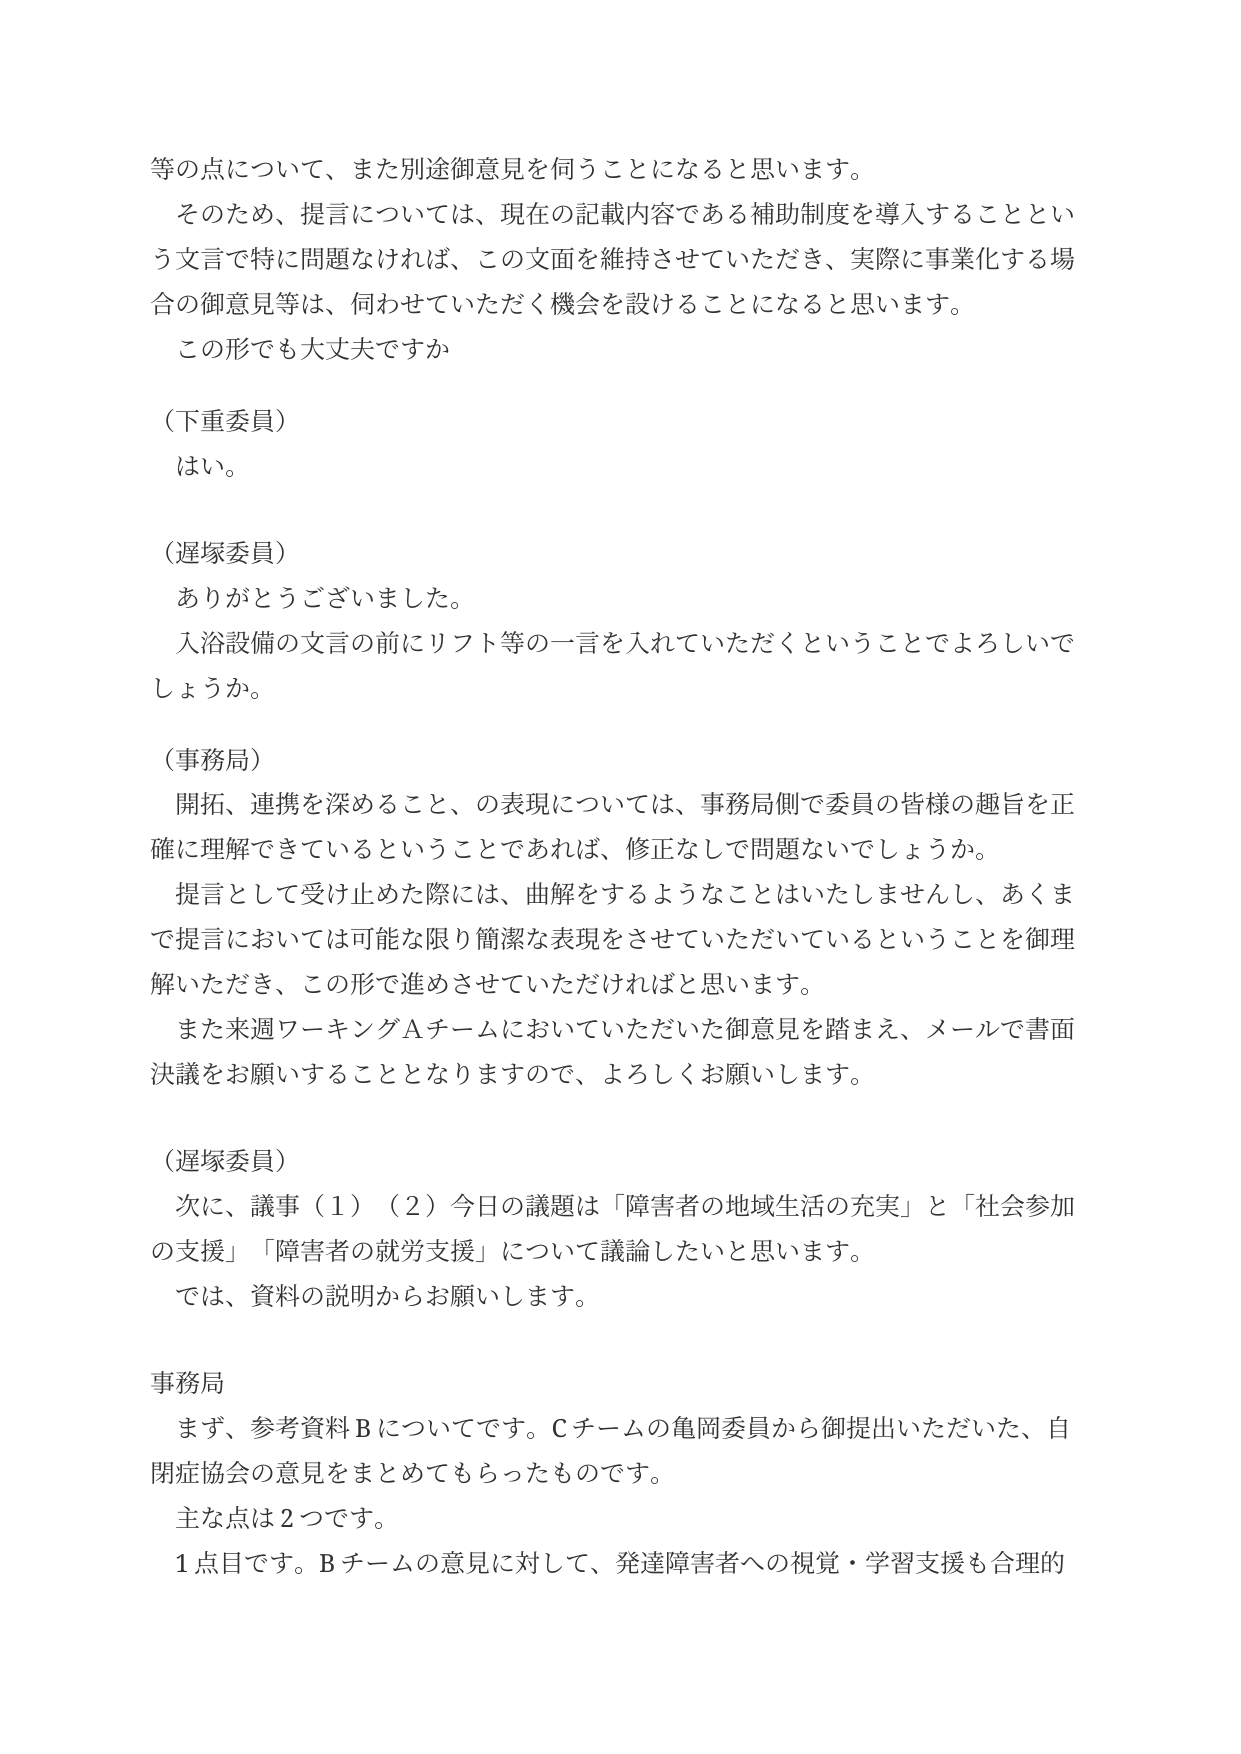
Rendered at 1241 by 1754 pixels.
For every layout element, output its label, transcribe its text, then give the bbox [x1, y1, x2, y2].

text （遅塚委員） 次に、議事（１）（２）今日の議題は「障害者の地域生活の充実」と「社会参加の支援」「障害者の就労支援」について議論したいと思います。 [150, 1142, 1090, 1268]
text 入浴設備の文言の前にリフト等の一言を入れていただくということでよろしいでしょうか。 [150, 623, 1090, 734]
text （事務局） [150, 740, 1090, 776]
text では、資料の説明からお願いします。 [150, 1277, 1090, 1313]
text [150, 1544, 1090, 1580]
text （下重委員） [150, 401, 1090, 437]
text そのため、提言については、現在の記載内容である補助制度を導入することという文言で特に問題なければ、この文面を維持させていただき、実際に事業化する場合の御意見等は、伺わせていただく機会を設けることになると思います。 この形でも大丈夫ですか [150, 195, 1090, 396]
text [150, 150, 1090, 186]
text はい。 [150, 446, 1090, 482]
text 提言として受け止めた際には、曲解をするようなことはいたしませんし、あくまで提言においては可能な限り簡潔な表現をさせていただいているということを御理解いただき、この形で進めさせていただければと思います。 [150, 875, 1090, 1001]
text まず、参考資料Bについてです。Cチームの亀岡委員から御提出いただいた、自閉症協会の意見をまとめてもらったものです。 [150, 1409, 1090, 1490]
text 主な点は2つです。 [150, 1499, 1090, 1535]
text （遅塚委員） ありがとうございました。 [150, 534, 1090, 614]
text 事務局 [150, 1364, 1090, 1400]
text また来週ワーキングＡチームにおいていただいた御意見を踏まえ、メールで書面決議をお願いすることとなりますので、よろしくお願いします。 [150, 1010, 1090, 1091]
text 開拓、連携を深めること、の表現については、事務局側で委員の皆様の趣旨を正確に理解できているということであれば、修正なしで問題ないでしょうか。 [150, 785, 1090, 866]
